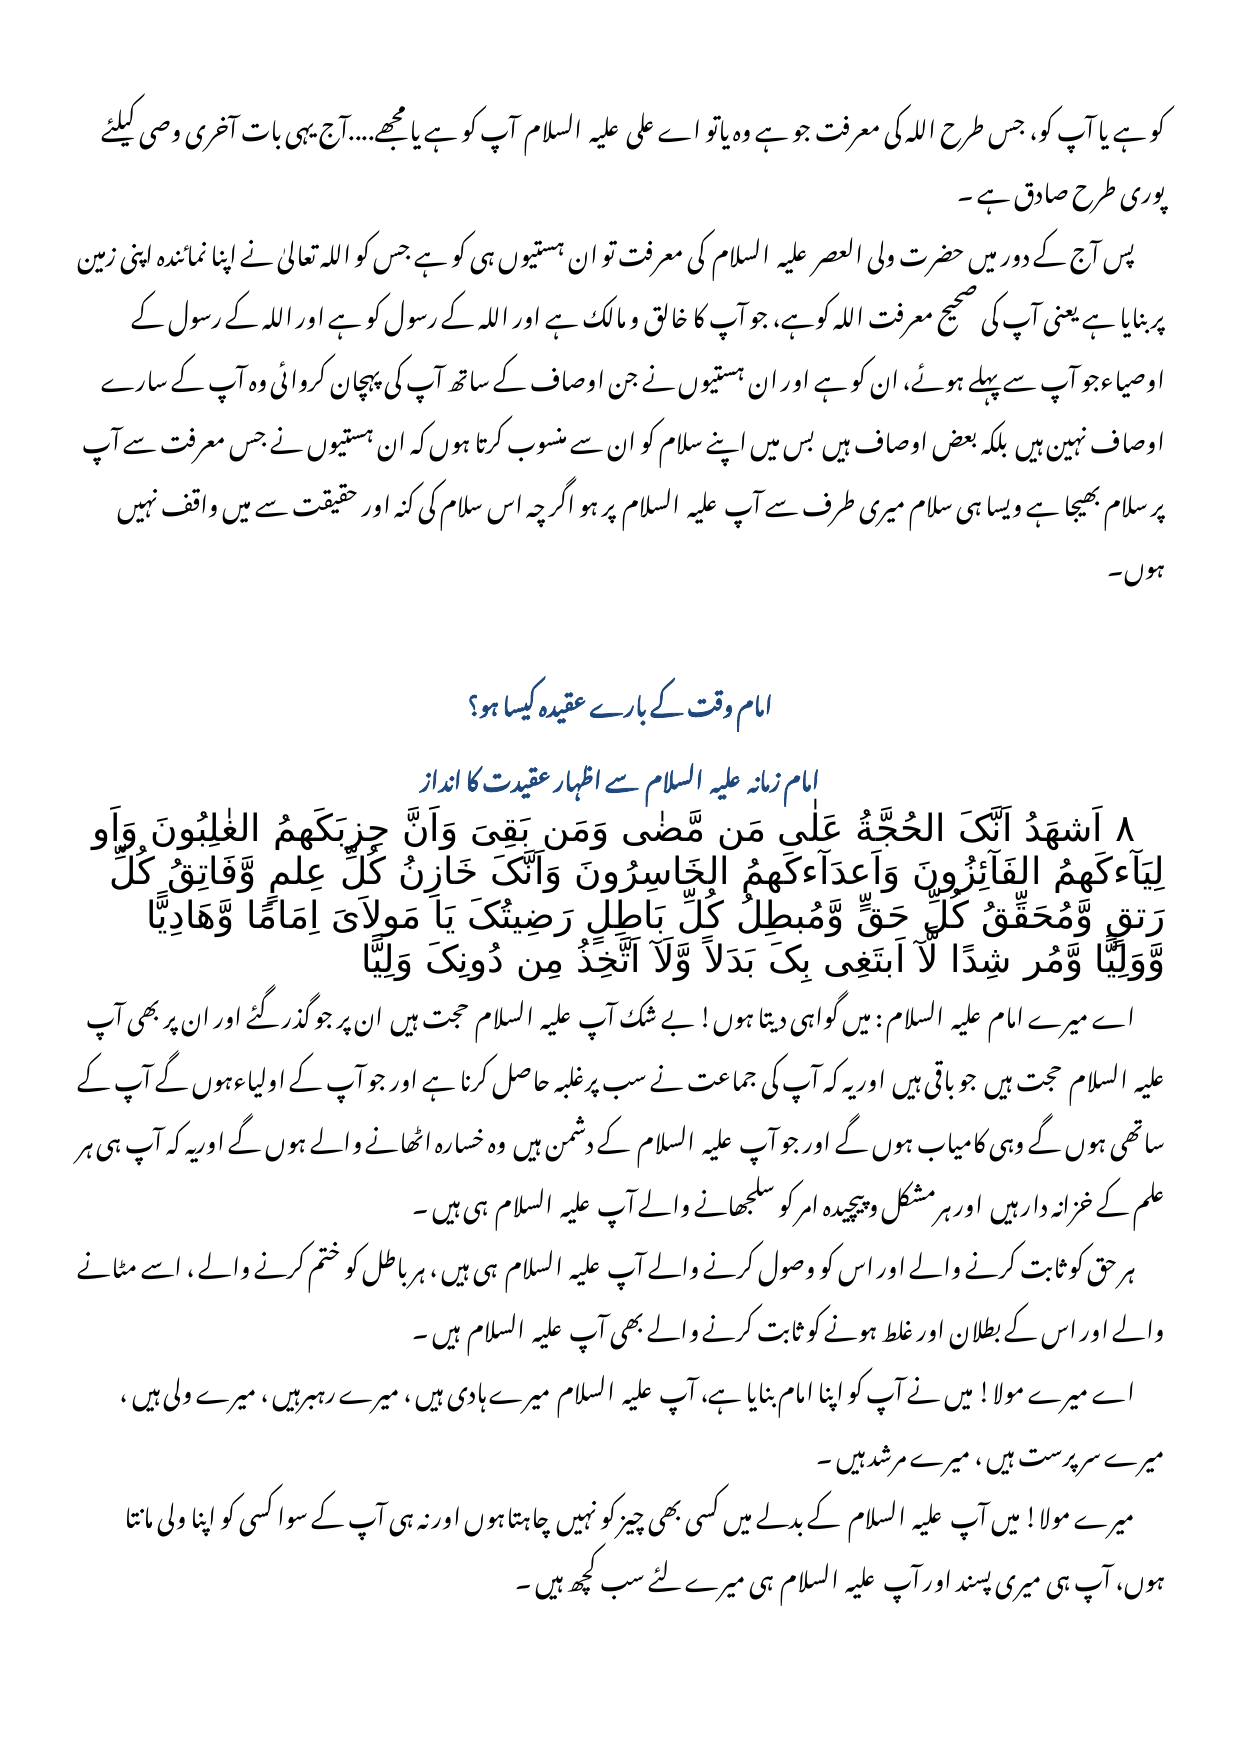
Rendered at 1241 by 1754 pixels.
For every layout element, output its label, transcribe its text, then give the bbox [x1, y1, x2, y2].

text اے میرے امام علیہ السلام : میں گواہی دیتا ہوں! بے شک آپ علیہ السلام حجت ہیں ان پر جو گذر گئے اور ان پر بھی آپ علیہ السلام حجت ہیں جو باقی ہیں اور یہ کہ آپ کی جماعت نے سب پرغلبہ حاصل کرنا ہے اور جو آپ کے اولیاءہوں گے آپ کے ساتھی ہوں گے وہی کامیاب ہوں گے اور جو آپ علیہ السلام کے دشمن ہیں وہ خسارہ اٹھانے والے ہوں گے اوریہ کہ آپ ہی ہر علم کے خزانہ دار ہیں اور ہرمشکل و پیچیدہ امر کو سلجھانے والے آپ علیہ السلام ہی ہیں ۔ [75, 981, 1165, 1231]
text اے میرے مولا! میں نے آپ کو اپنا امام بنایا ہے، آپ علیہ السلام میرے ہادی ہیں ، میرے رہبرہیں ، میرے ولی ہیں ، میرے سرپرست ہیں ، میرے مرشد ہیں ۔ [75, 1356, 1165, 1481]
subtitle امام زمانہ علیہ السلام سے اظہار عقیدت کا انداز [75, 744, 1165, 806]
text پس آج کے دور میں حضرت ولی العصر علیہ السلام کی معرفت تو ان ہستیوں ہی کو ہے جس کو اللہ تعالیٰ نے اپنا نمائندہ اپنی زمین پر بنایا ہے یعنی آپ کی صحیح معرفت اللہ کوہے، جو آپ کا خالق و مالک ہے اور اللہ کے رسول کو ہے اور اللہ کے رسول کے اوصیاءجو آپ سے پہلے ہوئے، ان کو ہے اور ان ہستیوں نے جن اوصاف کے ساتھ آپ کی پہچان کروائی وہ آپ کے سارے اوصاف نہین ہیں بلکہ بعض اوصاف ہیں بس میں اپنے سلام کو ان سے منسوب کرتا ہوں کہ ان ہستیوں نے جس معرفت سے آپ پر سلام بھیجا ہے ویسا ہی سلام میری طرف سے آپ علیہ السلام پر ہو اگر چہ اس سلام کی کنہ اور حقیقت سے میں واقف نہیں ہوں۔ [75, 219, 1165, 594]
text میرے مولا! میں آپ علیہ السلام کے بدلے میں کسی بھی چیز کو نہیں چاہتاہوں اور نہ ہی آپ کے سوا کسی کو اپنا ولی مانتا ہوں، آپ ہی میری پسند اور آپ علیہ السلام ہی میرے لئے سب کچھ ہیں ۔ [75, 1481, 1165, 1606]
text ۸ اَشهَدُ اَنَّکَ الحُجَّةُ عَلٰی مَن مَّضٰی وَمَن بَقِیَ وَاَنَّ حِزبَکَهمُ الغٰلِبُونَ وَاَو لِیَآءکَهمُ الفَآئِزُونَ وَاَعدَآءکَهمُ الخَاسِرُونَ وَاَنَّکَ خَازِنُ کُلِّ عِلمٍ وَّفَاتِقُ کُلِّ رَتقٍ وَّمُحَقِّقُ کُلِّ حَقٍّ وَّمُبطِلُ کُلِّ بَاطِلٍ رَضِیتُکَ یَا مَولاَیَ اِمَامًا وَّهَادِیًّا وَّوَلِیًّا وَّمُر شِدًا لَّآ اَبتَغِی بِکَ بَدَلاً وَّلَآ اَتَّخِذُ مِن دُونِکَ وَلِیًّا [75, 806, 1165, 981]
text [75, 94, 1165, 219]
subtitle امام وقت کے بارے عقیدہ کیسا ہو؟ [75, 669, 1165, 731]
text ہر حق کو ثابت کرنے والے اور اس کو وصول کرنے والے آپ علیہ السلام ہی ہیں ، ہرباطل کو ختم کرنے والے ، اسے مٹانے والے اور اس کے بطلان اور غلط ہونے کو ثابت کرنے والے بھی آپ علیہ السلام ہیں ۔ [75, 1231, 1165, 1356]
